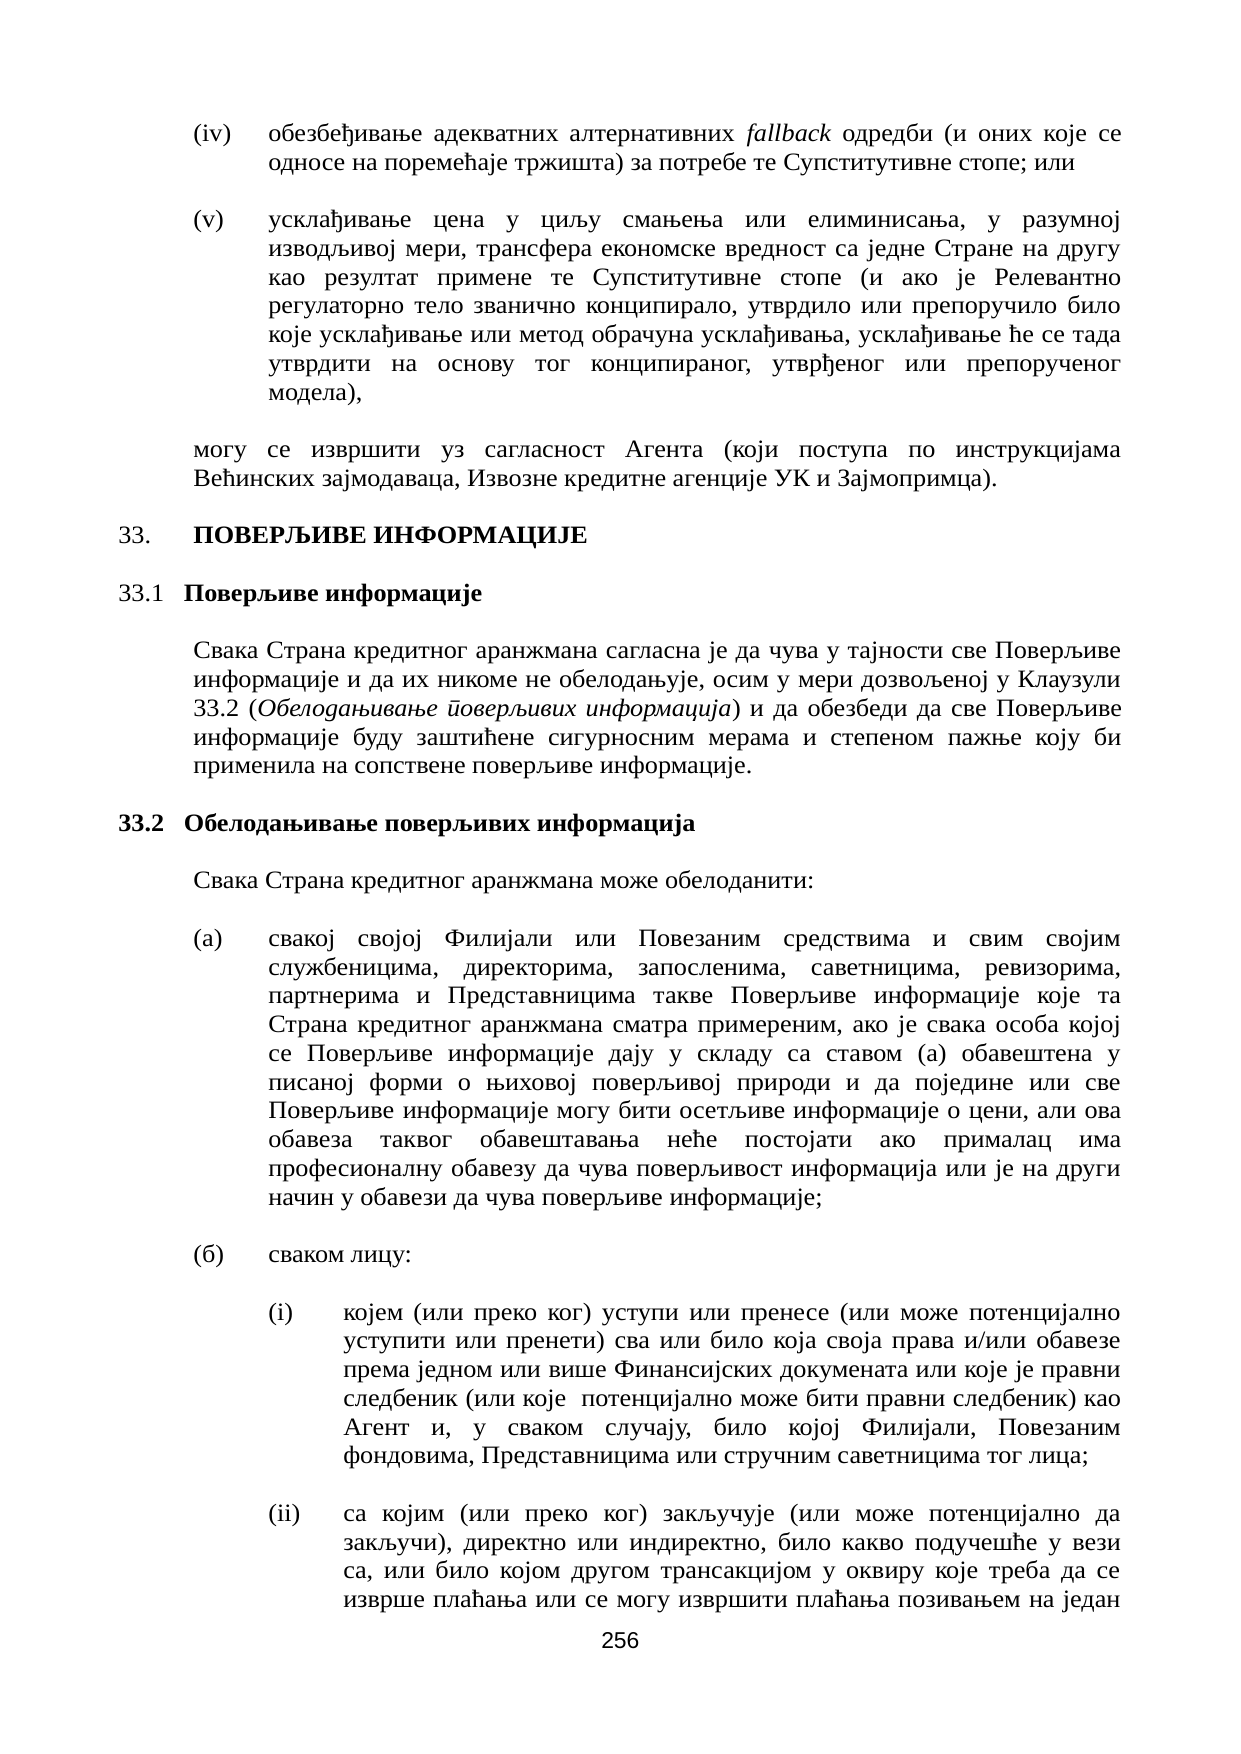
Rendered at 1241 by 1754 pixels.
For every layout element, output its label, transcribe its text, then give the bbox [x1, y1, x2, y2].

list (i) којем (или преко ког) уступи или пренесе (или може потенцијално уступити или пренети) сва или било која своја права и/или обавезе према једном или више Финансијских докумената или које је правни следбеник (или које потенцијално може бити правни следбеник) као Агент и, у сваком случају, било којој Филијали, Повезаним фондовима, Представницима или стручним саветницима тог лица; [268, 1297, 1122, 1469]
text Свака Страна кредитног аранжмана може обелоданити: [118, 866, 1122, 894]
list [268, 1498, 1122, 1613]
text могу се извршити уз сагласност Агента (који поступа по инструкцијама Већинских зајмодаваца, Извозне кредитне агенције УК и Зајмопримца). [118, 434, 1122, 492]
text 33.1 Поверљиве информације [118, 578, 1122, 607]
text (a) свакој својој Филијали или Повезаним средствима и свим својим службеницима, директорима, запосленима, саветницима, ревизорима, партнерима и Представницима такве Поверљиве информације које та Страна кредитног аранжмана сматра примереним, ако је свака особа којој се Поверљиве информације дају у складу са ставом (а) обавештена у писаној форми о њиховој поверљивој природи и да поједине или све Поверљиве информације могу бити осетљиве информације о цени, али ова обавеза таквог обавештавања неће постојати ако прималац има професионалну обавезу да чува поверљивост информација или је на други начин у обавези да чува поверљиве информације; [193, 923, 1122, 1211]
text Свака Страна кредитног аранжмана сагласна је да чува у тајности све Поверљиве информације и да их никоме не обелодањује, осим у мери дозвољеној у Клаузули 33.2 (Обелодањивање поверљивих информација) и да обезбеди да све Поверљиве информације буду заштићене сигурносним мерама и степеном пажње коју би применила на сопствене поверљиве информације. [118, 636, 1122, 779]
text (б) сваком лицу: [193, 1239, 1122, 1268]
text (v) усклађивање цена у циљу смањења или елиминисања, у разумној изводљивој мери, трансфера економске вредност са једне Стране на другу као резултат примене те Супститутивне стопе (и ако је Релевантно регулаторно тело званично конципирало, утврдило или препоручило било које усклађивање или метод обрачуна усклађивања, усклађивање ће се тада утврдити на основу тог конципираног, утврђеног или препорученог модела), [193, 204, 1122, 406]
text 33. ПОВЕРЉИВЕ ИНФОРМАЦИЈЕ [118, 521, 1122, 549]
text 33.2 Обелодањивање поверљивих информација [118, 808, 1122, 837]
text (iv) обезбеђивање адекватних алтернативних fallback одредби (и оних које се односе на поремећаје тржишта) за потребе те Супститутивне стопе; или [193, 118, 1122, 176]
